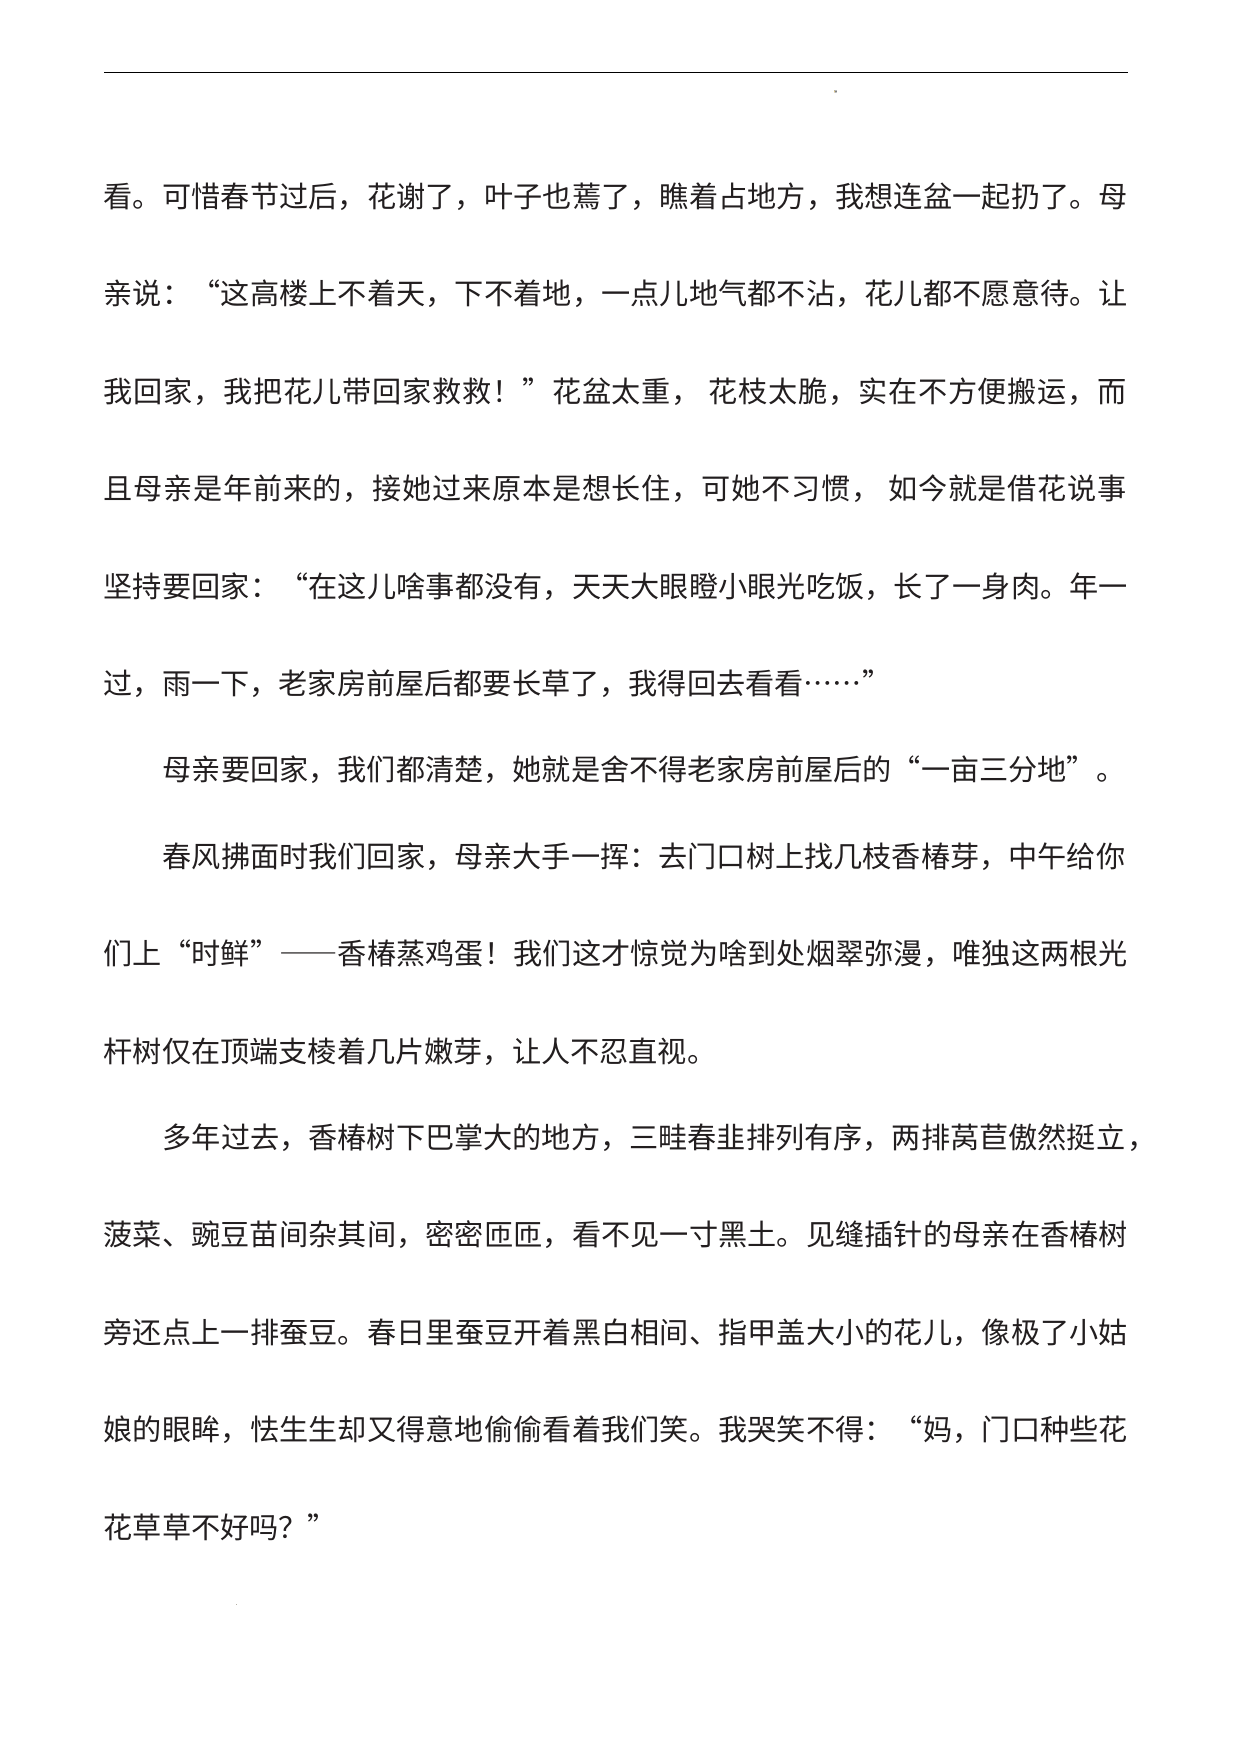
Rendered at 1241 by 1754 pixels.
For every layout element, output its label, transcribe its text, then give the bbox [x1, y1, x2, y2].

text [103, 162, 1128, 714]
text 母亲要回家，我们都清楚，她就是舍不得老家房前屋后的“一亩三分地”。 [103, 736, 1128, 801]
text 多年过去，香椿树下巴掌大的地方，三畦春韭排列有序，两排莴苣傲然挺立，菠菜、豌豆苗间杂其间，密密匝匝，看不见一寸黑土。见缝插针的母亲在香椿树旁还点上一排蚕豆。春日里蚕豆开着黑白相间、指甲盖大小的花儿，像极了小姑娘的眼眸，怯生生却又得意地偷偷看着我们笑。我哭笑不得：“妈，门口种些花花草草不好吗？” [103, 1103, 1128, 1558]
text 春风拂面时我们回家，母亲大手一挥：去门口树上找几枝香椿芽，中午给你们上“时鲜”——香椿蒸鸡蛋！我们这才惊觉为啥到处烟翠弥漫，唯独这两根光杆树仅在顶端支棱着几片嫩芽，让人不忍直视。 [103, 822, 1128, 1082]
